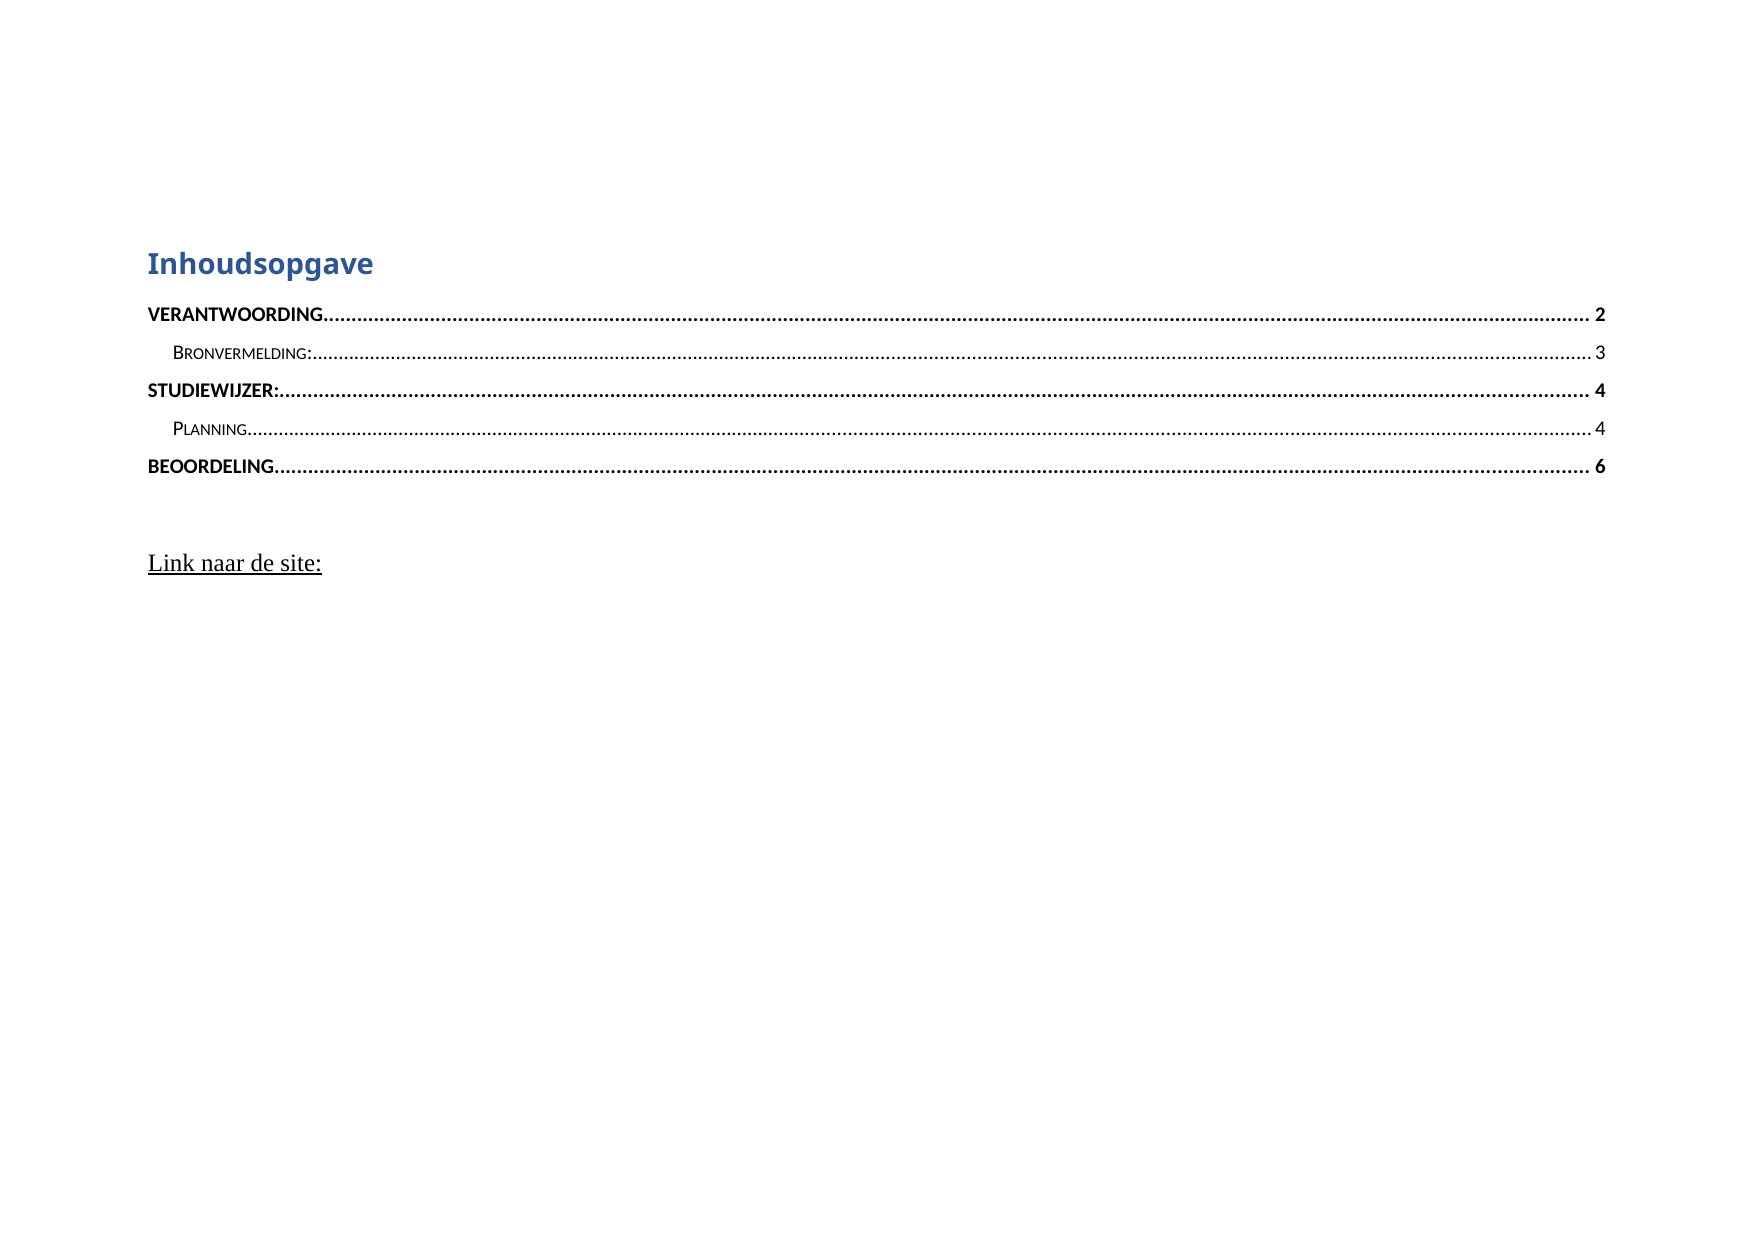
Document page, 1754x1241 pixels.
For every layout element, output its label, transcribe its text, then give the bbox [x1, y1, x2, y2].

text Link naar de site: [148, 548, 1606, 577]
